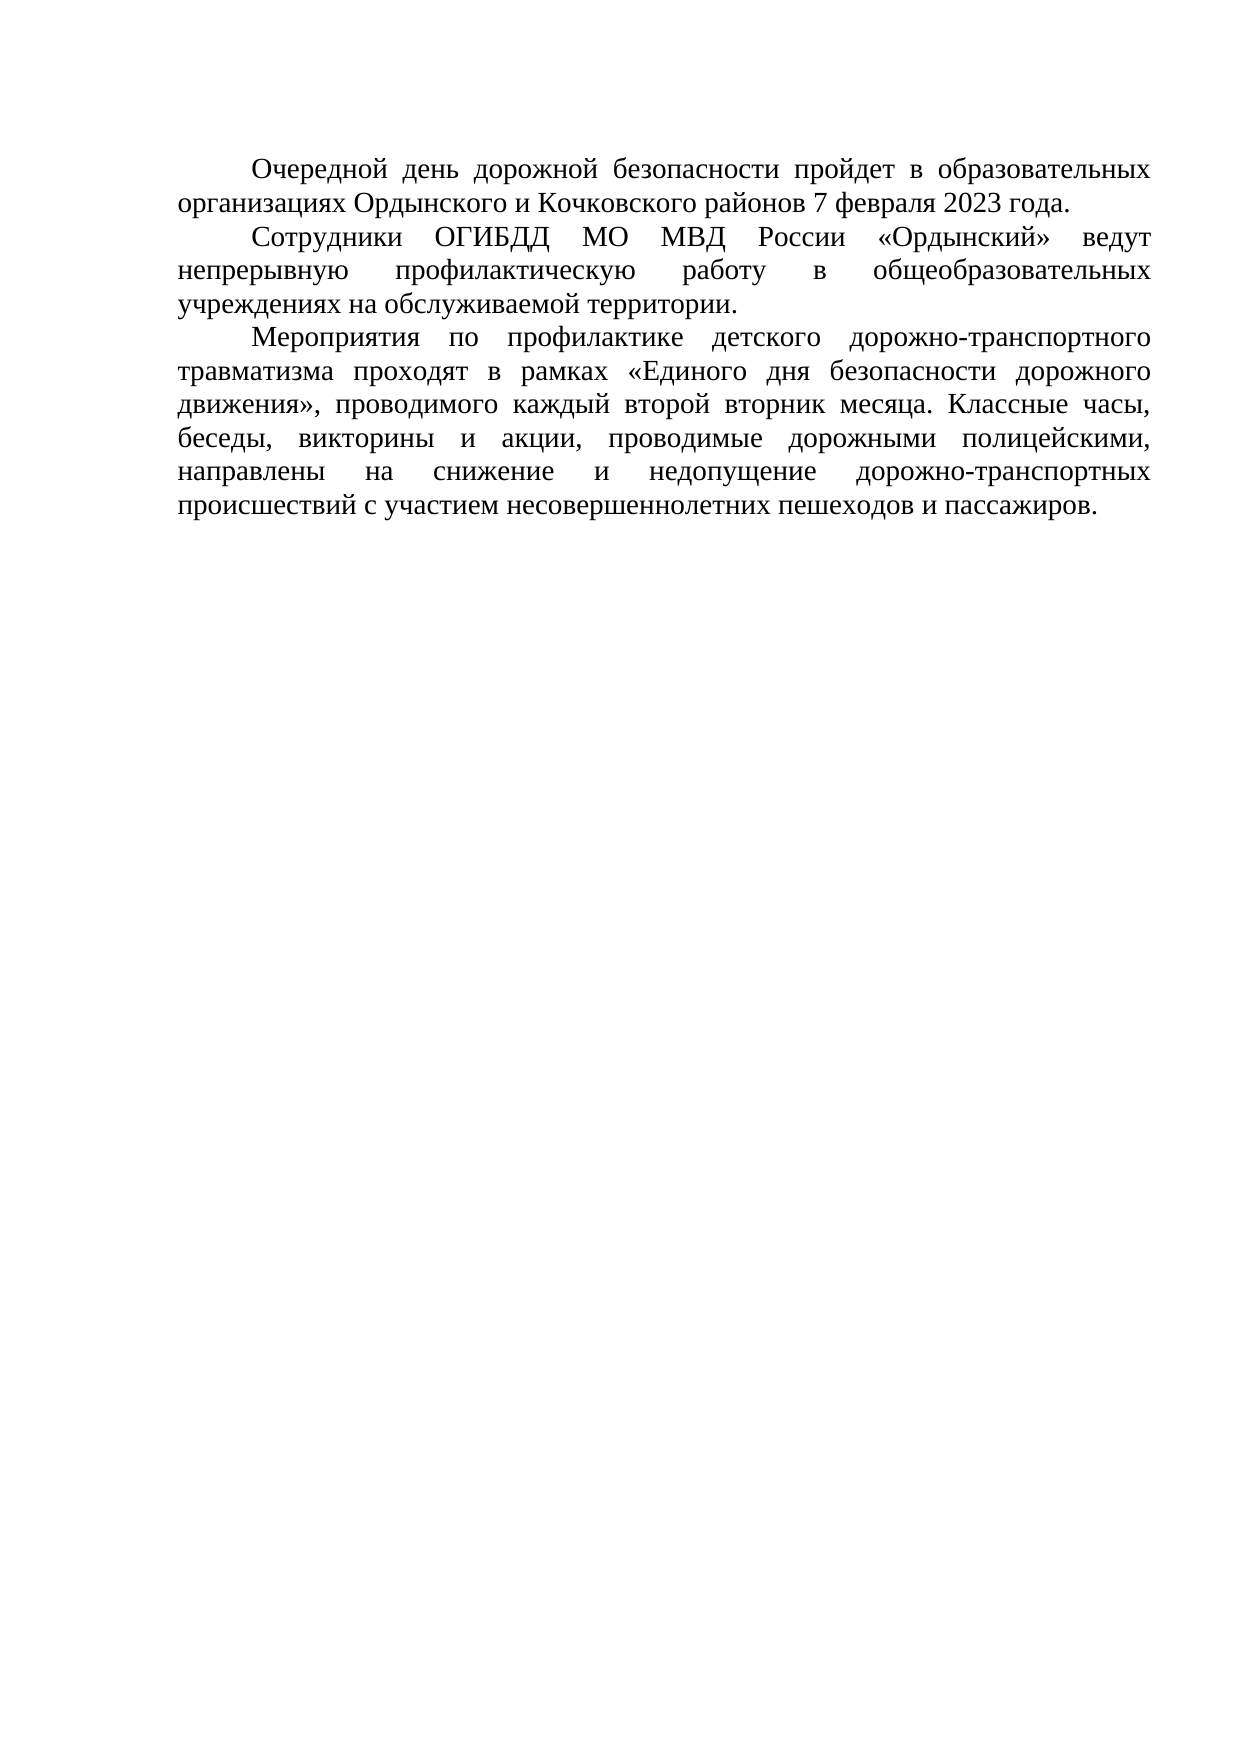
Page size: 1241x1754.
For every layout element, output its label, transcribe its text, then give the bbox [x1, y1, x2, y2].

text Сотрудники ОГИБДД МО МВД России «Ордынский» ведут непрерывную профилактическую работу в общеобразовательных учреждениях на обслуживаемой территории. [177, 219, 1152, 319]
text Мероприятия по профилактике детского дорожно-транспортного травматизма проходят в рамках «Единого дня безопасности дорожного движения», проводимого каждый второй вторник месяца. Классные часы, беседы, викторины и акции, проводимые дорожными полицейскими, направлены на снижение и недопущение дорожно-транспортных происшествий с участием несовершеннолетних пешеходов и пассажиров. [177, 319, 1152, 521]
text Очередной день дорожной безопасности пройдет в образовательных организациях Ордынского и Кочковского районов 7 февраля 2023 года. [177, 152, 1152, 219]
